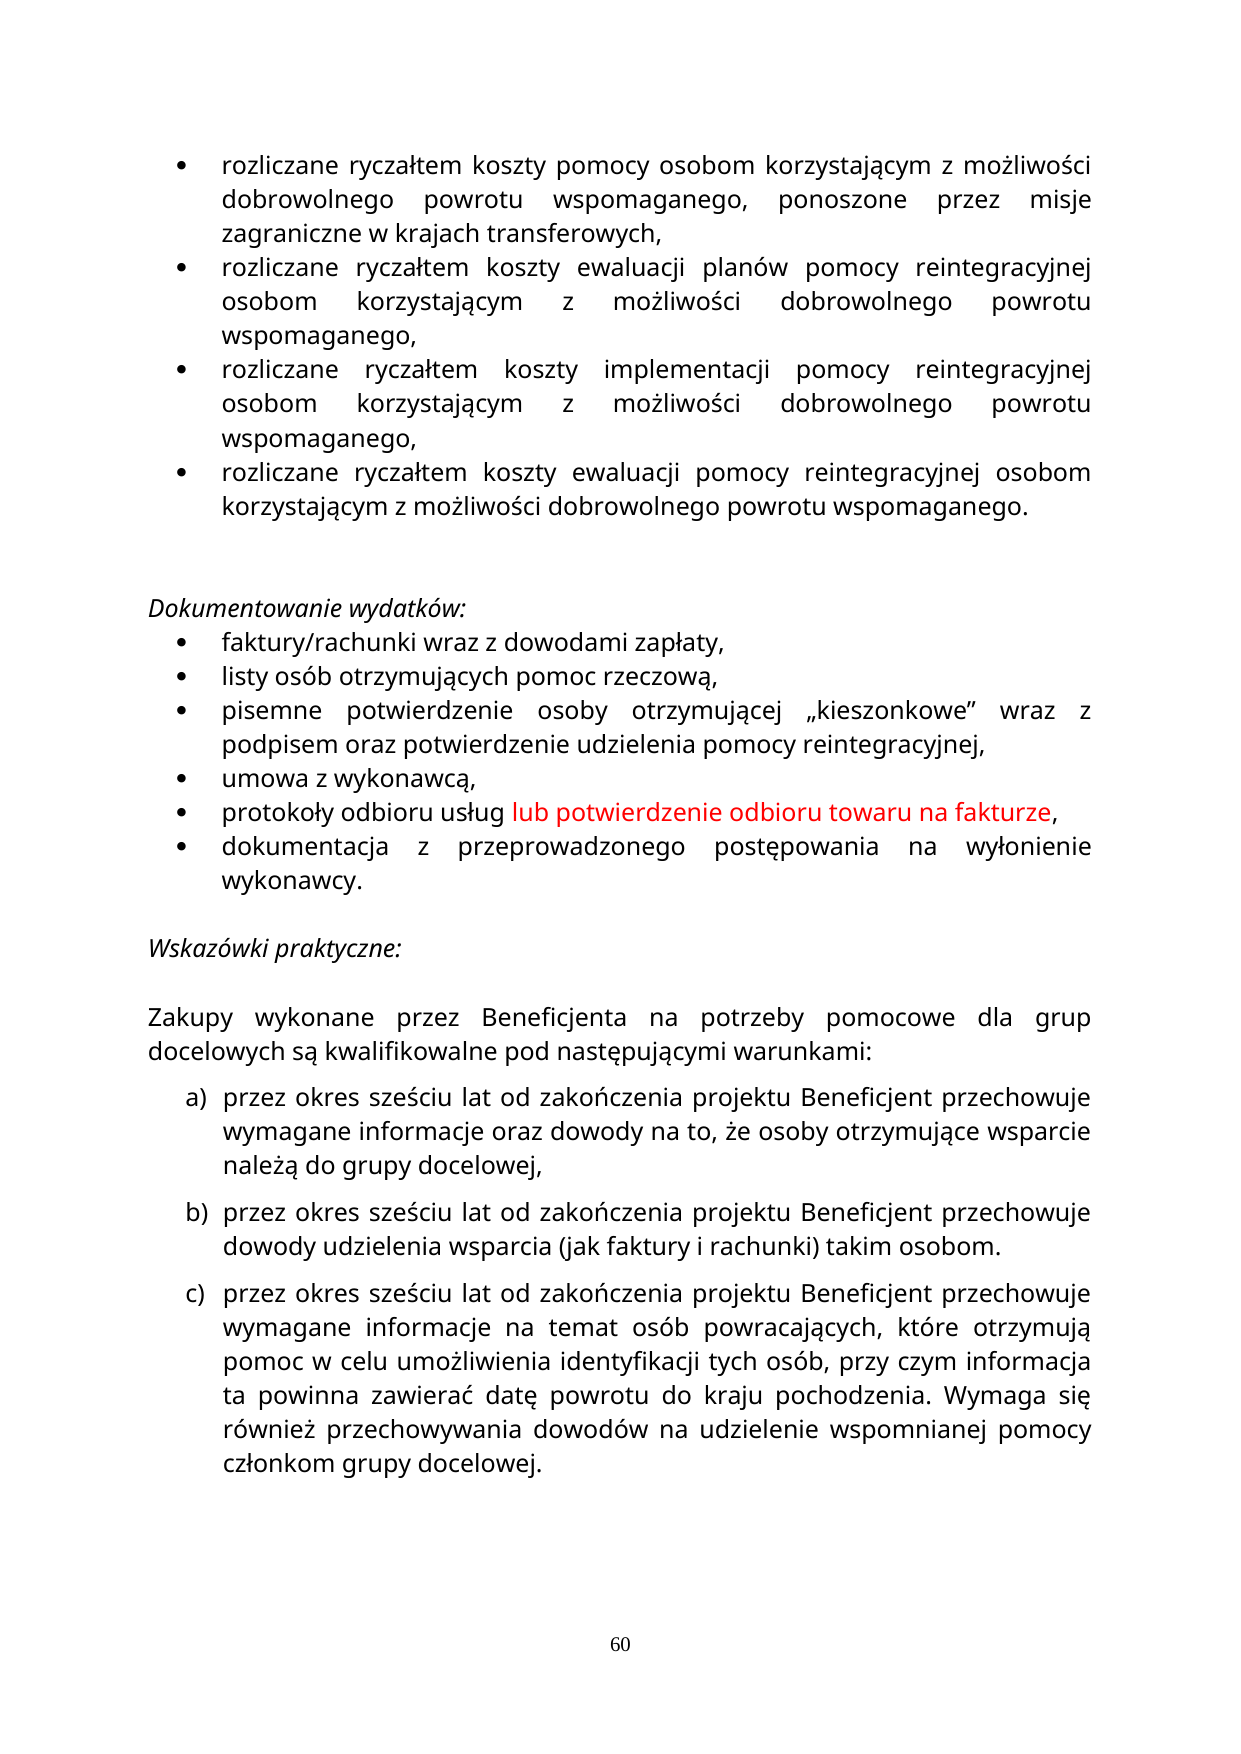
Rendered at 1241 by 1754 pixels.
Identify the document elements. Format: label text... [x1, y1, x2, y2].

text Zakupy wykonane przez Beneficjenta na potrzeby pomocowe dla grup docelowych są kwalifikowalne pod następującymi warunkami: [148, 999, 1092, 1067]
list rozliczane ryczałtem koszty ewaluacji planów pomocy reintegracyjnej osobom korzystającym z możliwości dobrowolnego powrotu wspomaganego, [177, 250, 1092, 352]
list przez okres sześciu lat od zakończenia projektu Beneficjent przechowuje wymagane informacje oraz dowody na to, że osoby otrzymujące wsparcie należą do grupy docelowej, [185, 1080, 1092, 1182]
list protokoły odbioru usług lub potwierdzenie odbioru towaru na fakturze, [177, 795, 1092, 829]
list pisemne potwierdzenie osoby otrzymującej „kieszonkowe” wraz z podpisem oraz potwierdzenie udzielenia pomocy reintegracyjnej, [177, 693, 1092, 761]
text Wskazówki praktyczne: [148, 931, 1092, 965]
list przez okres sześciu lat od zakończenia projektu Beneficjent przechowuje wymagane informacje na temat osób powracających, które otrzymują pomoc w celu umożliwienia identyfikacji tych osób, przy czym informacja ta powinna zawierać datę powrotu do kraju pochodzenia. Wymaga się również przechowywania dowodów na udzielenie wspomnianej pomocy członkom grupy docelowej. [185, 1275, 1092, 1479]
list przez okres sześciu lat od zakończenia projektu Beneficjent przechowuje dowody udzielenia wsparcia (jak faktury i rachunki) takim osobom. [185, 1194, 1092, 1263]
list faktury/rachunki wraz z dowodami zapłaty, [177, 624, 1092, 659]
text Dokumentowanie wydatków: [148, 591, 1092, 624]
list umowa z wykonawcą, [177, 761, 1092, 795]
list rozliczane ryczałtem koszty ewaluacji pomocy reintegracyjnej osobom korzystającym z możliwości dobrowolnego powrotu wspomaganego. [177, 454, 1092, 522]
list rozliczane ryczałtem koszty pomocy osobom korzystającym z możliwości dobrowolnego powrotu wspomaganego, ponoszone przez misje zagraniczne w krajach transferowych, [177, 148, 1092, 250]
list rozliczane ryczałtem koszty implementacji pomocy reintegracyjnej osobom korzystającym z możliwości dobrowolnego powrotu wspomaganego, [177, 352, 1092, 454]
list listy osób otrzymujących pomoc rzeczową, [177, 659, 1092, 693]
list dokumentacja z przeprowadzonego postępowania na wyłonienie wykonawcy. [177, 829, 1092, 897]
